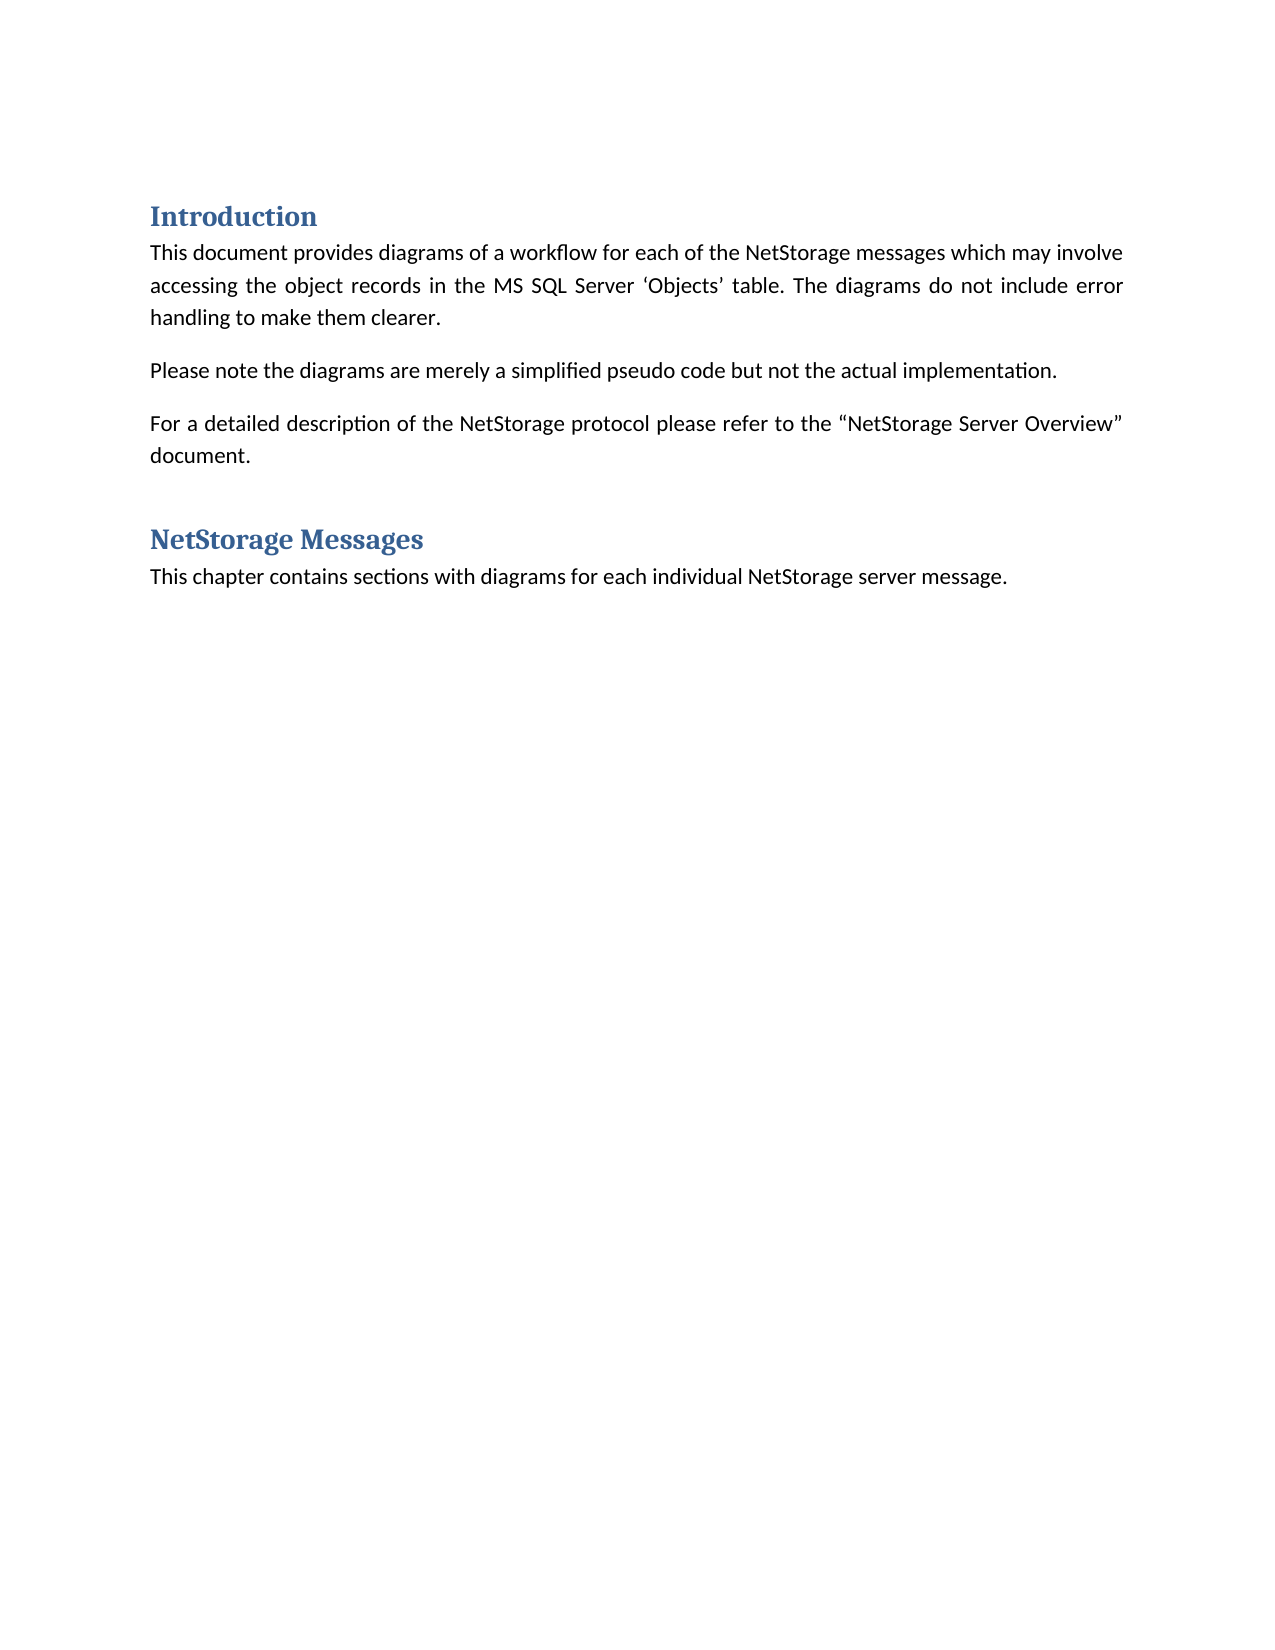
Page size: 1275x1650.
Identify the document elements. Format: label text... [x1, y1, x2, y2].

text Please note the diagrams are merely a simplified pseudo code but not the actual implementation. [150, 356, 1125, 384]
text This chapter contains sections with diagrams for each individual NetStorage server message. [150, 562, 1125, 590]
text This document provides diagrams of a workflow for each of the NetStorage messages which may involve accessing the object records in the MS SQL Server ‘Objects’ table. The diagrams do not include error handling to make them clearer. [150, 238, 1125, 331]
subtitle Introduction [150, 200, 1125, 233]
text For a detailed description of the NetStorage protocol please refer to the “NetStorage Server Overview” document. [150, 409, 1125, 469]
subtitle NetStorage Messages [150, 523, 1125, 557]
